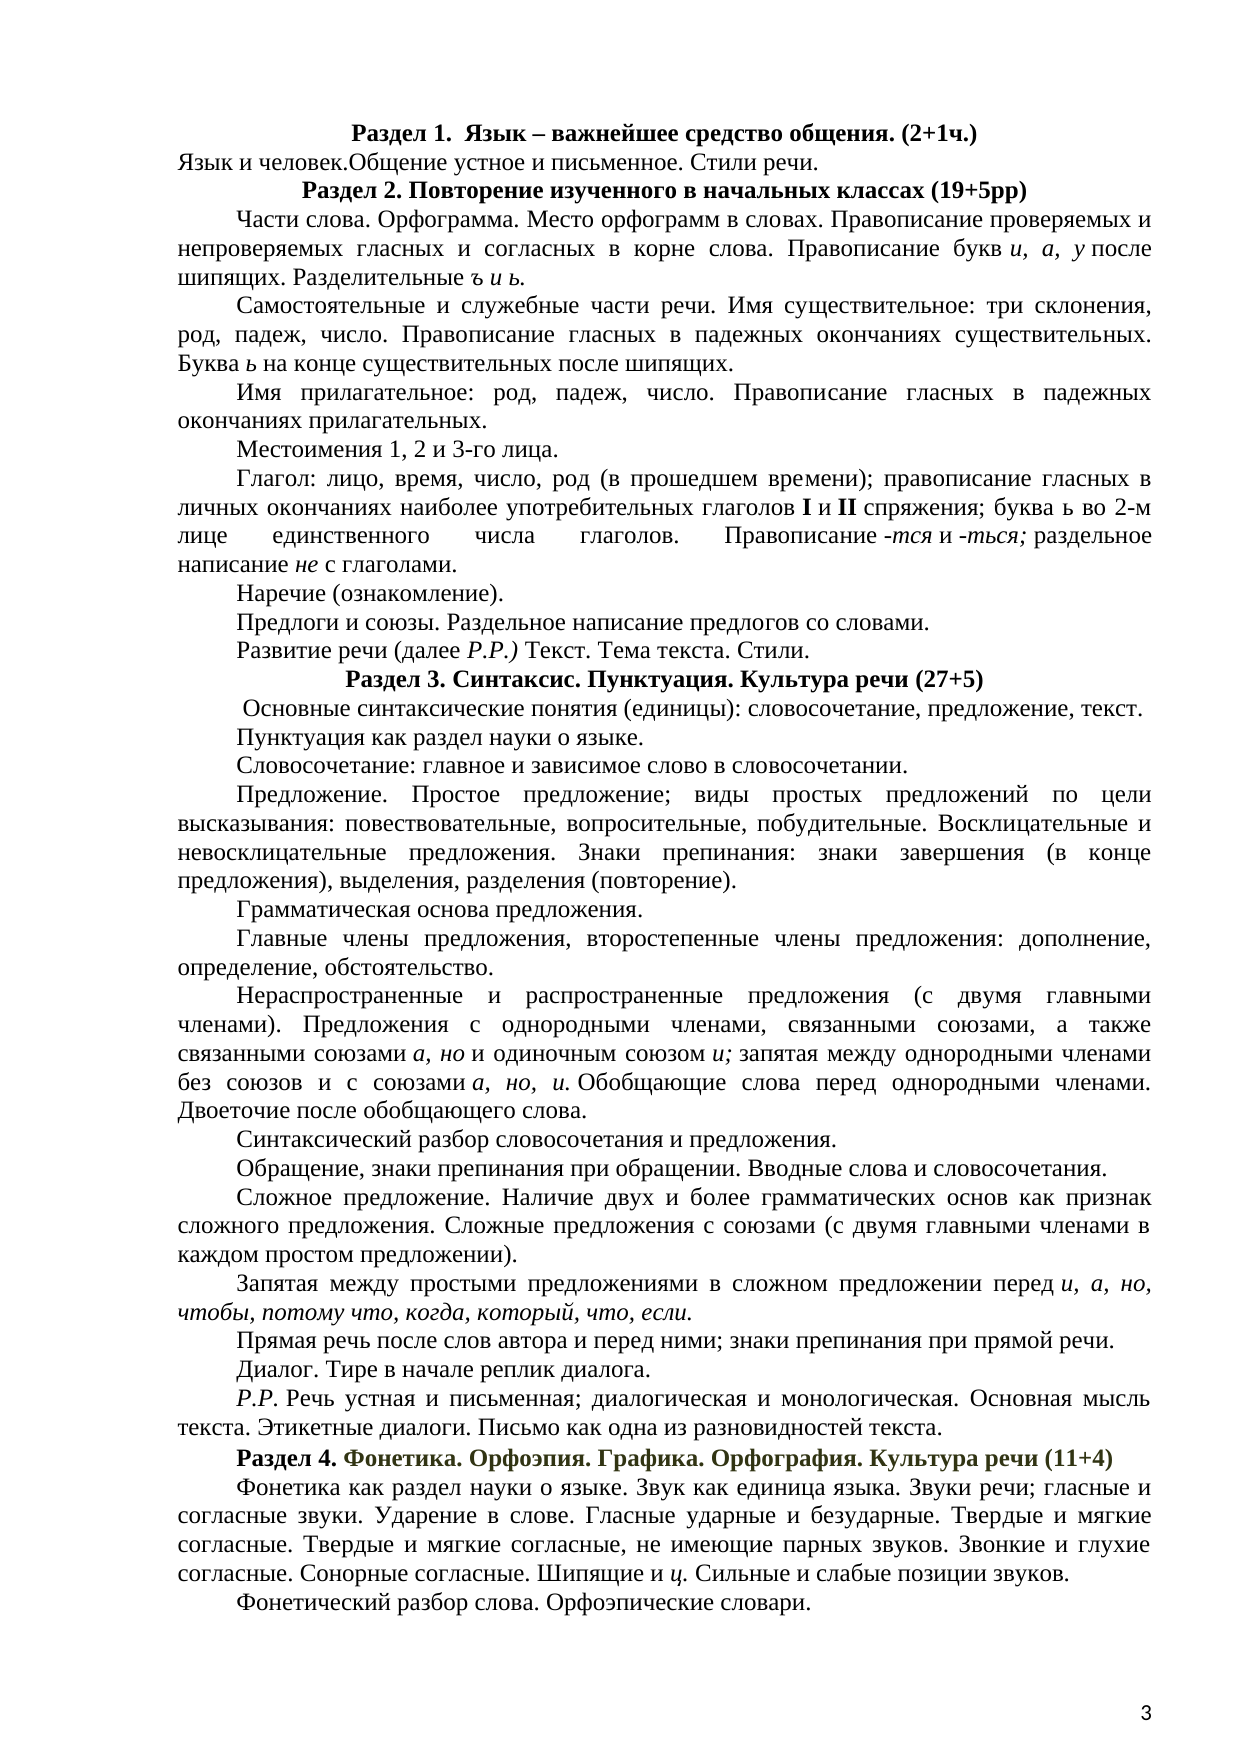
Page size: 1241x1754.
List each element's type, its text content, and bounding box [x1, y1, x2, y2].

text Раздел 3. Синтаксис. Пунктуация. Культура речи (27+5) [177, 664, 1152, 693]
text Раздел 1. Язык – важнейшее средство общения. (2+1ч.) [177, 118, 1152, 147]
text Глагол: лицо, время, число, род (в прошедшем времени); правописание гласных в личных окончаниях наиболее употребительных глаголов I и II спряжения; буква ь во 2-м лице единственного числа глаголов. Правописание -тся и -ться; раздельное написание не с глаголами. [177, 463, 1152, 578]
text Словосочетание: главное и зависимое слово в словосочетании. [177, 751, 1152, 779]
text Фонетический разбор слова. Орфоэпические словари. [177, 1587, 1152, 1616]
text Предложение. Простое предложение; виды простых предложений по цели высказывания: повествовательные, вопросительные, побудительные. Восклицательные и невосклицательные предложения. Знаки препинания: знаки завершения (в конце предложения), выделения, разделения (повторение). [177, 779, 1152, 894]
text P.P. Речь устная и письменная; диалогическая и монологическая. Основная мысль текста. Этикетные диалоги. Письмо как одна из разновидностей текста. [177, 1383, 1152, 1441]
text Имя прилагательное: род, падеж, число. Правописание гласных в падежных окончаниях прилагательных. [177, 377, 1152, 434]
text Пунктуация как раздел науки о языке. [177, 722, 1152, 751]
text Нераспространенные и распространенные предложения (с двумя главными членами). Предложения с однородными членами, связанными союзами, а также связанными союзами а, но и одиночным союзом и; запятая между однородными членами без союзов и с союзами а, но, и. Обобщающие слова перед однородными членами. Двоеточие после обобщающего слова. [177, 981, 1152, 1124]
text Запятая между простыми предложениями в сложном предложении перед и, а, но, чтобы, потому что, когда, который, что, если. [177, 1268, 1152, 1326]
text Наречие (ознакомление). [177, 578, 1152, 607]
text Синтаксический разбор словосочетания и предложения. [177, 1124, 1152, 1153]
text Грамматическая основа предложения. [177, 894, 1152, 923]
text Развитие речи (далее P.P.) Текст. Тема текста. Стили. [177, 636, 1152, 664]
text Главные члены предложения, второстепенные члены предложения: дополнение, определение, обстоятельство. [177, 923, 1152, 981]
text Предлоги и союзы. Раздельное написание предлогов со словами. [177, 607, 1152, 636]
text Самостоятельные и служебные части речи. Имя существительное: три склонения, род, падеж, число. Правописание гласных в падежных окончаниях существительных. Буква ь на конце существительных после шипящих. [177, 291, 1152, 377]
text Раздел 4. Фонетика. Орфоэпия. Графика. Орфография. Культура речи (11+4) [177, 1441, 1152, 1472]
text Фонетика как раздел науки о языке. Звук как единица языка. Звуки речи; гласные и согласные звуки. Ударение в слове. Гласные ударные и безударные. Твердые и мягкие согласные. Твердые и мягкие согласные, не имеющие парных звуков. Звонкие и глухие согласные. Сонорные согласные. Шипящие и ц. Сильные и слабые позиции звуков. [177, 1472, 1152, 1587]
text Местоимения 1, 2 и 3-го лица. [177, 434, 1152, 463]
text Язык и человек.Общение устное и письменное. Стили речи. [177, 147, 1152, 176]
text Основные синтаксические понятия (единицы): словосочетание, предложение, текст. [177, 693, 1152, 722]
text Части слова. Орфограмма. Место орфограмм в словах. Правописание проверяемых и непроверяемых гласных и согласных в корне слова. Правописание букв и, а, у после шипящих. Разделительные ъ и ь. [177, 204, 1152, 291]
text Обращение, знаки препинания при обращении. Вводные слова и словосочетания. [177, 1153, 1152, 1182]
text Сложное предложение. Наличие двух и более грамматических основ как признак сложного предложения. Сложные предложения с союзами (с двумя главными членами в каждом простом предложении). [177, 1182, 1152, 1268]
text Прямая речь после слов автора и перед ними; знаки препинания при прямой речи. [177, 1326, 1152, 1354]
text Диалог. Тире в начале реплик диалога. [177, 1354, 1152, 1383]
text Раздел 2. Повторение изученного в начальных классах (19+5рр) [177, 176, 1152, 204]
